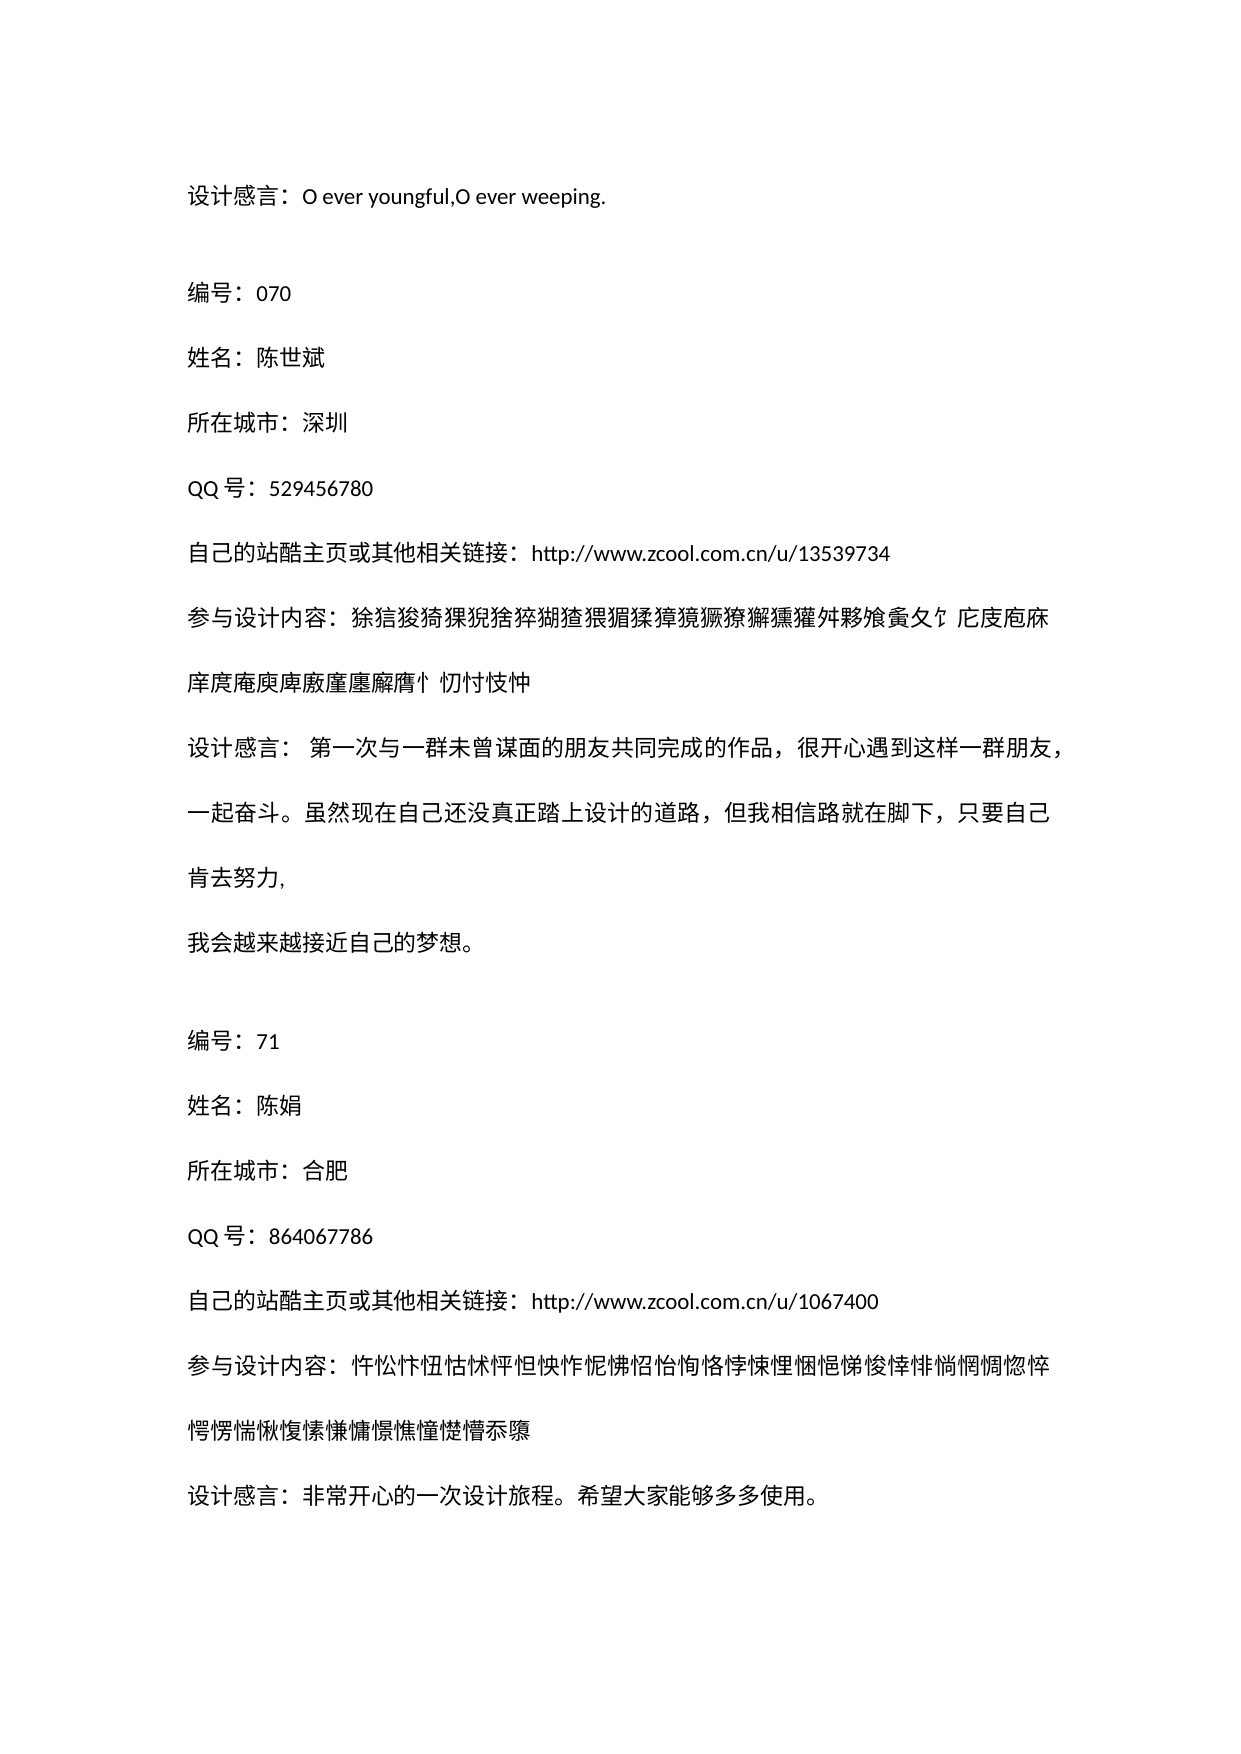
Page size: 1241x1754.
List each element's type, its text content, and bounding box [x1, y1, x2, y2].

text 编号：71 [187, 1007, 1053, 1072]
text 我会越来越接近自己的梦想。 [187, 909, 1053, 974]
text 设计感言：非常开心的一次设计旅程。希望大家能够多多使用。 [187, 1462, 1053, 1527]
text 所在城市：合肥 [187, 1137, 1053, 1202]
text QQ号：529456780 [187, 454, 1053, 519]
text 自己的站酷主页或其他相关链接：http://www.zcool.com.cn/u/1067400 [187, 1267, 1053, 1332]
text 所在城市：深圳 [187, 389, 1053, 454]
text 参与设计内容：忤忪忭忸怙怵怦怛怏怍怩怫怊怡恂恪悖悚悝悃悒悌悛悻悱惝惘惆惚悴愕愣惴愀愎愫慊慵憬憔憧憷懵忝隳 [187, 1332, 1053, 1462]
text 参与设计内容：狳狺狻猗猓猊猞猝猢猹猥猸猱獐獍獗獠獬獯獾舛夥飧夤夂饣庀庋庖庥庠庹庵庾庳廒廑廛廨膺忄忉忖忮忡 [187, 584, 1053, 714]
text 设计感言：O ever youngful,O ever weeping. [187, 162, 1053, 227]
text 姓名：陈娟 [187, 1072, 1053, 1137]
text 设计感言： 第一次与一群未曾谋面的朋友共同完成的作品，很开心遇到这样一群朋友，一起奋斗。虽然现在自己还没真正踏上设计的道路，但我相信路就在脚下，只要自己肯去努力, [187, 714, 1053, 909]
text 编号：070 [187, 259, 1053, 324]
text 姓名：陈世斌 [187, 324, 1053, 389]
text 自己的站酷主页或其他相关链接：http://www.zcool.com.cn/u/13539734 [187, 519, 1053, 584]
text QQ号：864067786 [187, 1202, 1053, 1267]
